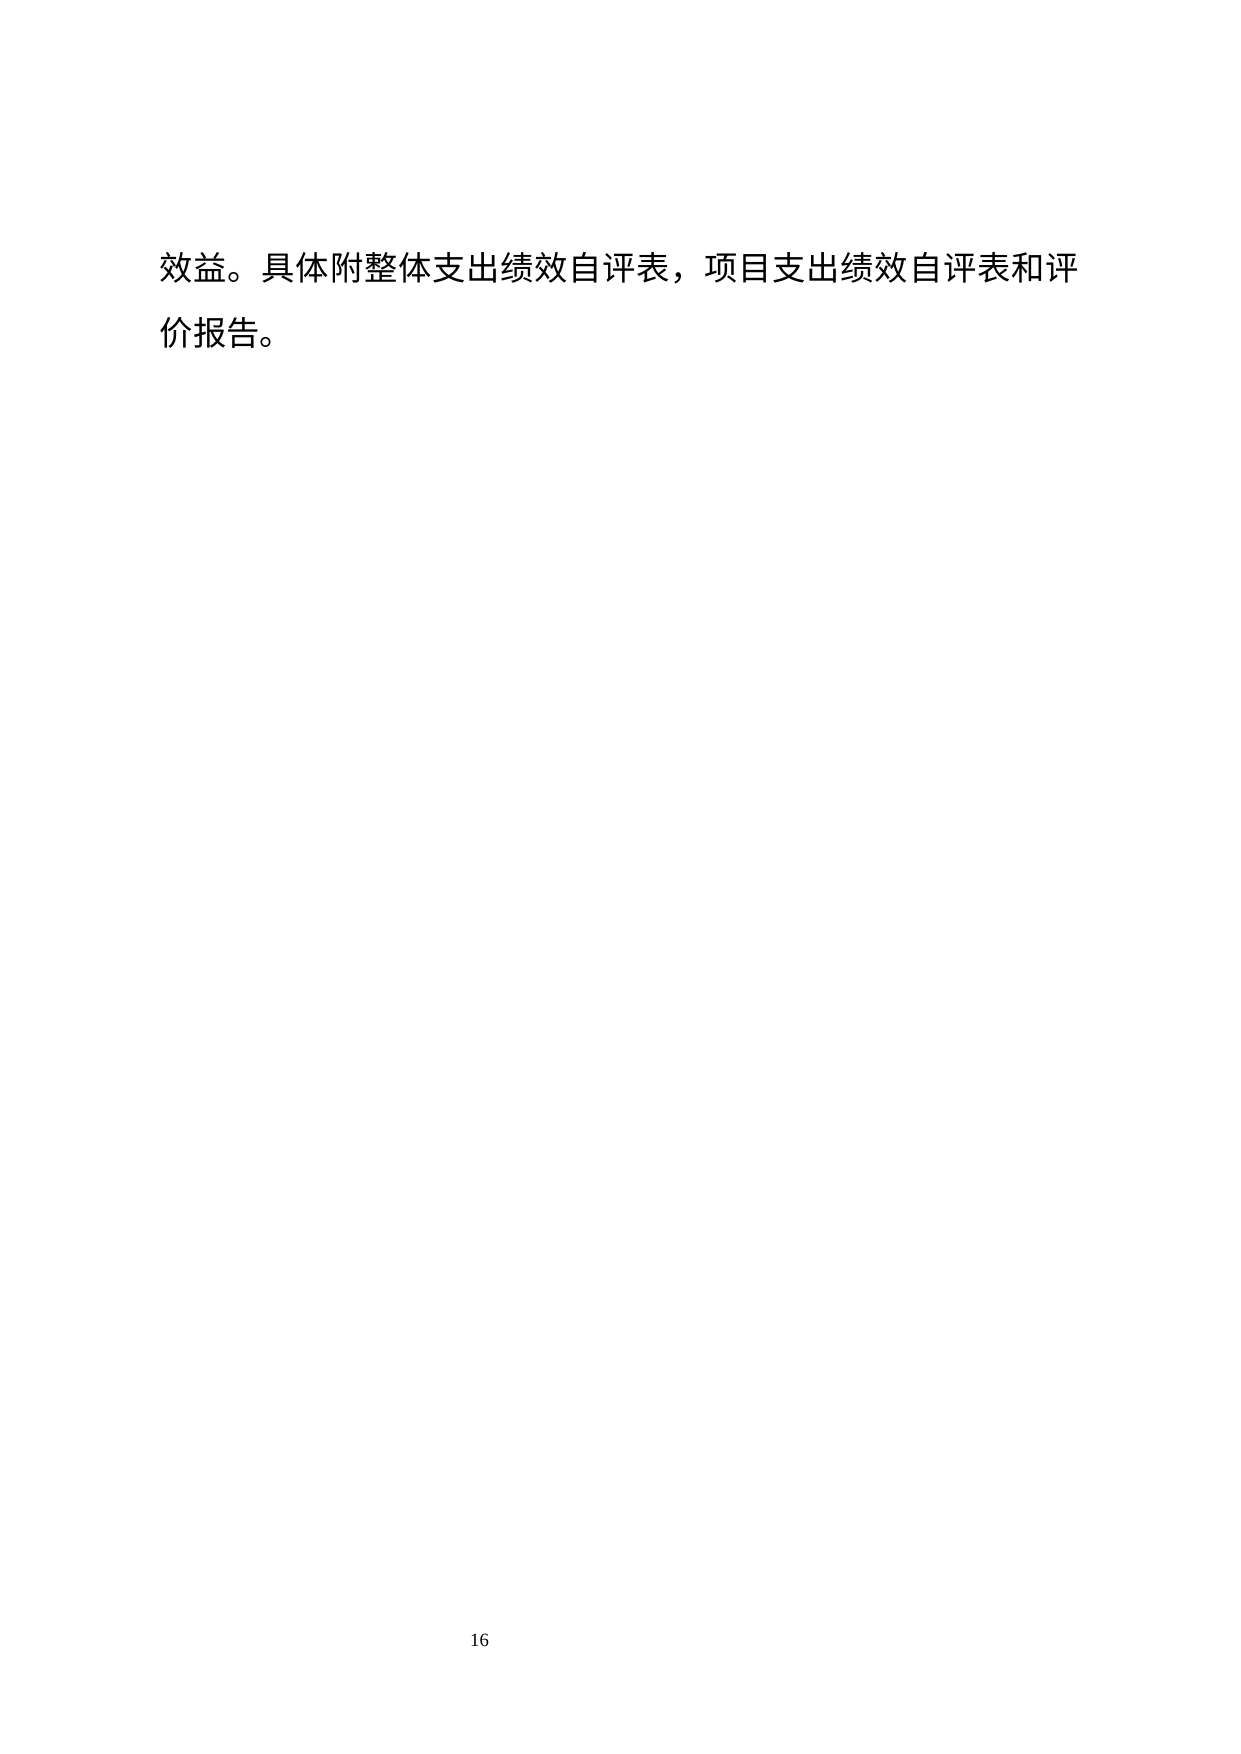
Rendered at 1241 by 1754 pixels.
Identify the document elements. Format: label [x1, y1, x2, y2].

text [159, 233, 1081, 363]
